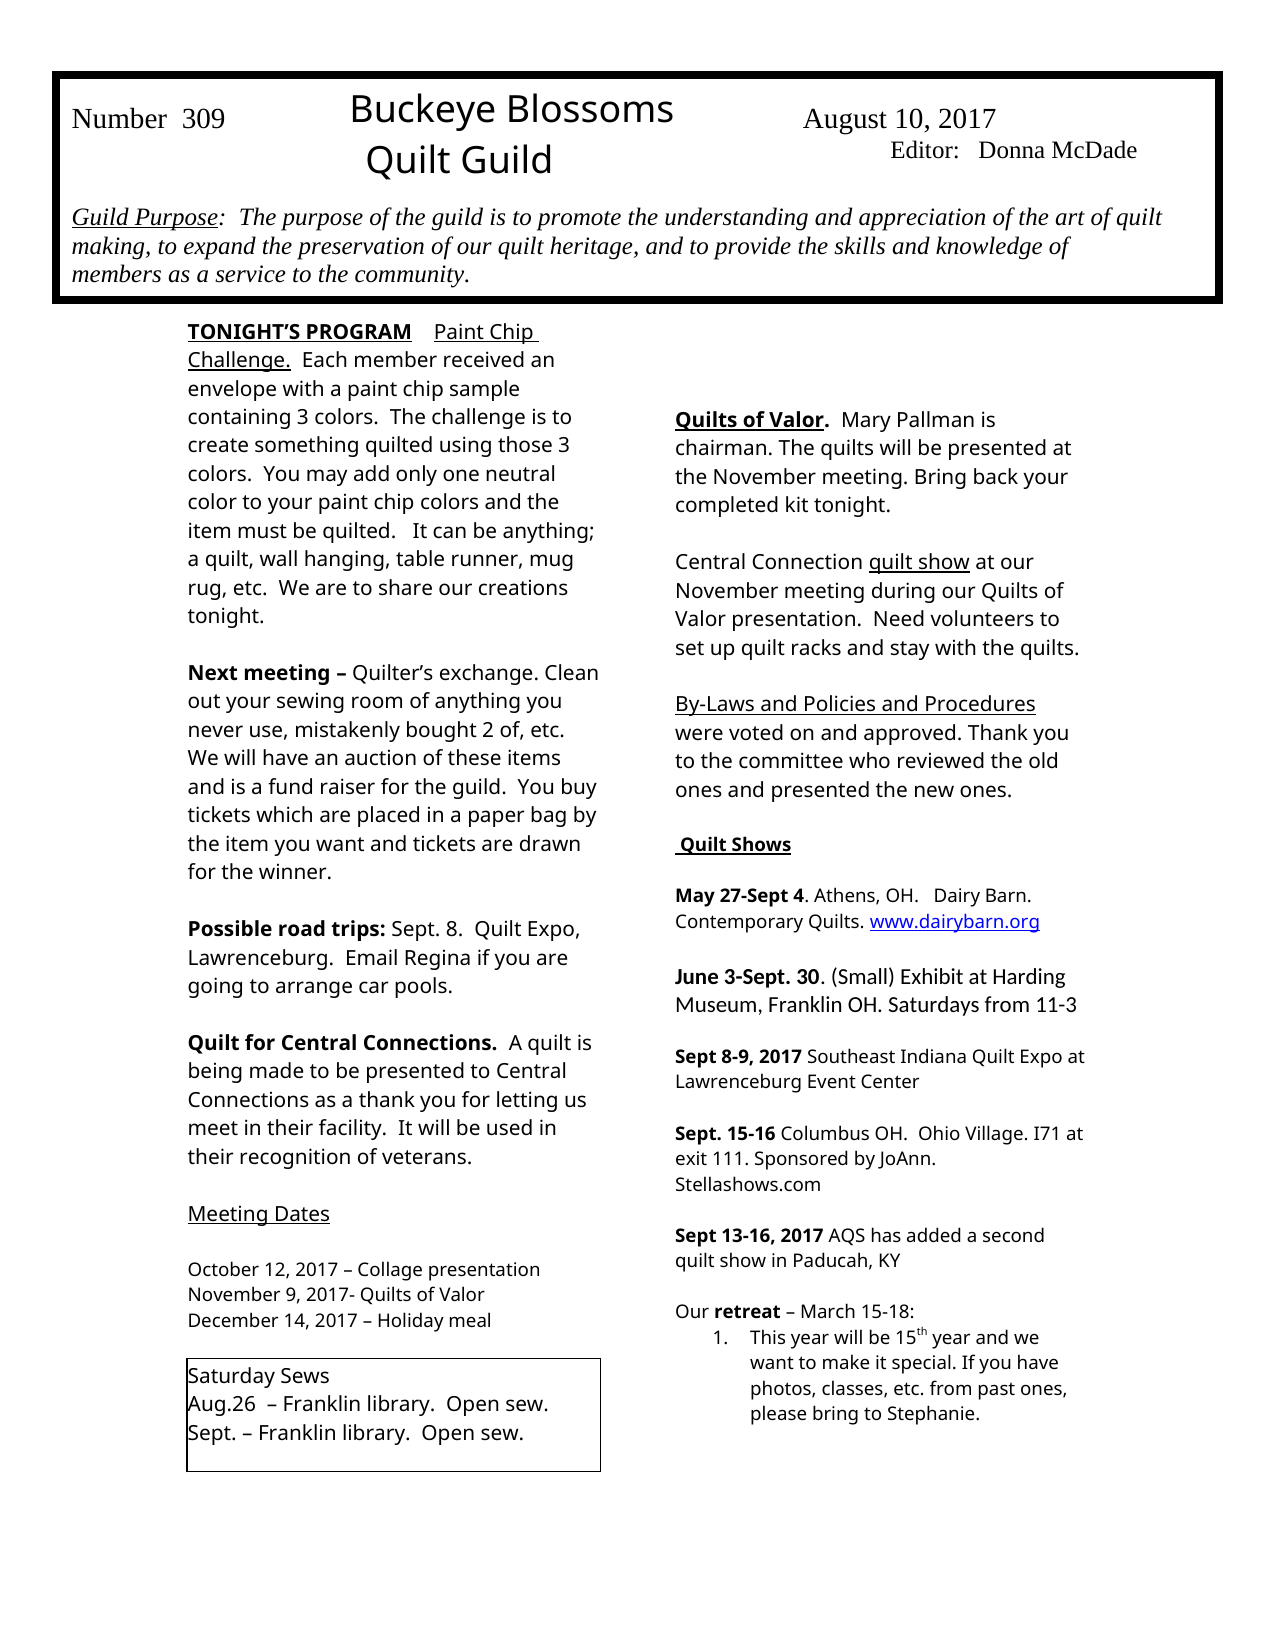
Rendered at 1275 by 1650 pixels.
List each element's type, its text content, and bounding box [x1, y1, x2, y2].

text Our retreat – March 15-18: [675, 1298, 1087, 1324]
text November 9, 2017- Quilts of Valor [187, 1281, 600, 1307]
text By-Laws and Policies and Procedures were voted on and approved. Thank you to the committee who reviewed the old ones and presented the new ones. [675, 689, 1087, 803]
list This year will be 15th year and we want to make it special. If you have photos, classes, etc. from past ones, please bring to Stephanie. [712, 1324, 1087, 1426]
text Sept 8-9, 2017 Southeast Indiana Quilt Expo at Lawrenceburg Event Center [675, 1043, 1087, 1094]
text Saturday Sews [188, 1359, 600, 1389]
text Next meeting – Quilter’s exchange. Clean out your sewing room of anything you never use, mistakenly bought 2 of, etc. We will have an auction of these items and is a fund raiser for the guild. You buy tickets which are placed in a paper bag by the item you want and tickets are drawn for the winner. [187, 658, 600, 886]
text December 14, 2017 – Holiday meal [187, 1307, 600, 1332]
text Quilt for Central Connections. A quilt is being made to be presented to Central Connections as a thank you for letting us meet in their facility. It will be used in their recognition of veterans. [187, 1028, 600, 1170]
text TONIGHT’S PROGRAM Paint Chip Challenge. Each member received an envelope with a paint chip sample containing 3 colors. The challenge is to create something quilted using those 3 colors. You may add only one neutral color to your paint chip colors and the item must be quilted. It can be anything; a quilt, wall hanging, table runner, mug rug, etc. We are to share our creations tonight. [187, 317, 600, 630]
text Meeting Dates [187, 1199, 600, 1227]
text October 12, 2017 – Collage presentation [187, 1256, 600, 1281]
text June 3-Sept. 30. (Small) Exhibit at Harding Museum, Franklin OH. Saturdays from 11-3 [675, 962, 1087, 1018]
text Sept. 15-16 Columbus OH. Ohio Village. I71 at exit 111. Sponsored by JoAnn. Stellashows.com [675, 1120, 1087, 1196]
text Quilt Shows [675, 832, 1087, 857]
text Possible road trips: Sept. 8. Quilt Expo, Lawrenceburg. Email Regina if you are going to arrange car pools. [187, 914, 600, 1000]
text Sept. – Franklin library. Open sew. [188, 1415, 600, 1471]
text Aug.26 – Franklin library. Open sew. [188, 1389, 600, 1415]
text Central Connection quilt show at our November meeting during our Quilts of Valor presentation. Need volunteers to set up quilt racks and stay with the quilts. [675, 547, 1087, 661]
text May 27-Sept 4. Athens, OH. Dairy Barn. Contemporary Quilts. www.dairybarn.org [675, 883, 1087, 934]
text Quilts of Valor. Mary Pallman is chairman. The quilts will be presented at the November meeting. Bring back your completed kit tonight. [675, 405, 1087, 519]
text Sept 13-16, 2017 AQS has added a second quilt show in Paducah, KY [675, 1222, 1087, 1273]
